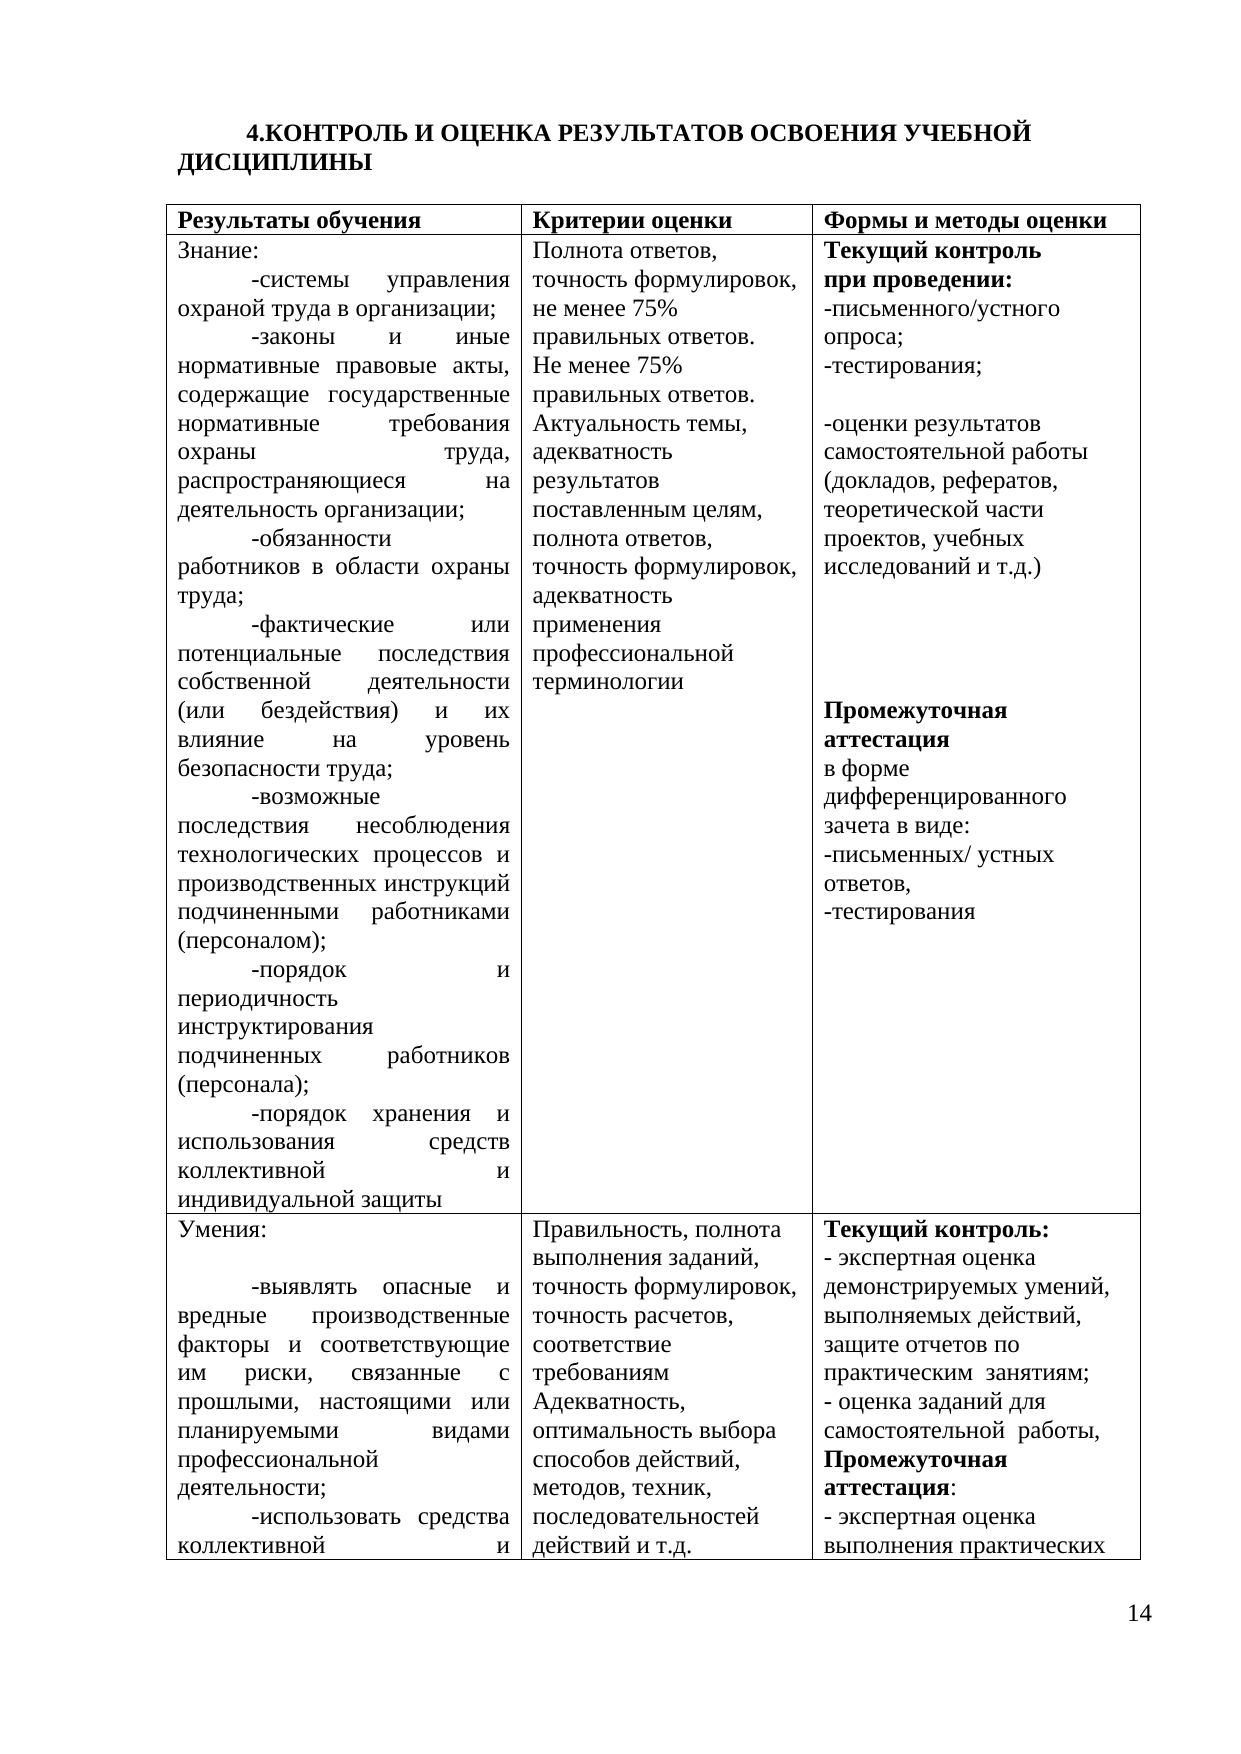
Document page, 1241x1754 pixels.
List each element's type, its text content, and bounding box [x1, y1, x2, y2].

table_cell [522, 1214, 812, 1559]
table_header Критерии оценки [522, 205, 812, 234]
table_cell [813, 1214, 1140, 1559]
text 4.КОНТРОЛЬ И ОЦЕНКА РЕЗУЛЬТАТОВ ОСВОЕНИЯ УЧЕБНОЙ ДИСЦИПЛИНЫ [177, 118, 1152, 176]
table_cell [167, 1214, 521, 1559]
table_cell Полнота ответов, точность формулировок, не менее 75% правильных ответов. Не менее 75% правильных ответов. Актуальность темы, адекватность результатов поставленным целям, полнота ответов, точность формулировок, адекватность применения профессиональной терминологии [522, 235, 812, 1213]
table_cell Знание: -системы управления охраной труда в организации; -законы и иные нормативные правовые акты, содержащие государственные нормативные требования охраны труда, распространяющиеся на деятельность организации; -обязанности работников в области охраны труда; -фактические или потенциальные последствия собственной деятельности (или бездействия) и их влияние на уровень безопасности труда; -возможные последствия несоблюдения технологических процессов и производственных инструкций подчиненными работниками (персоналом); -порядок и периодичность инструктирования подчиненных работников (персонала); -порядок хранения и использования средств коллективной и индивидуальной защиты [167, 235, 521, 1213]
table_header Результаты обучения [167, 205, 521, 234]
table_header Формы и методы оценки [813, 205, 1140, 234]
table_cell Текущий контроль при проведении: -письменного/устного опроса; -тестирования; -оценки результатов самостоятельной работы (докладов, рефератов, теоретической части проектов, учебных исследований и т.д.) Промежуточная аттестация в форме дифференцированного зачета в виде: -письменных/ устных ответов, -тестирования [813, 235, 1140, 1213]
